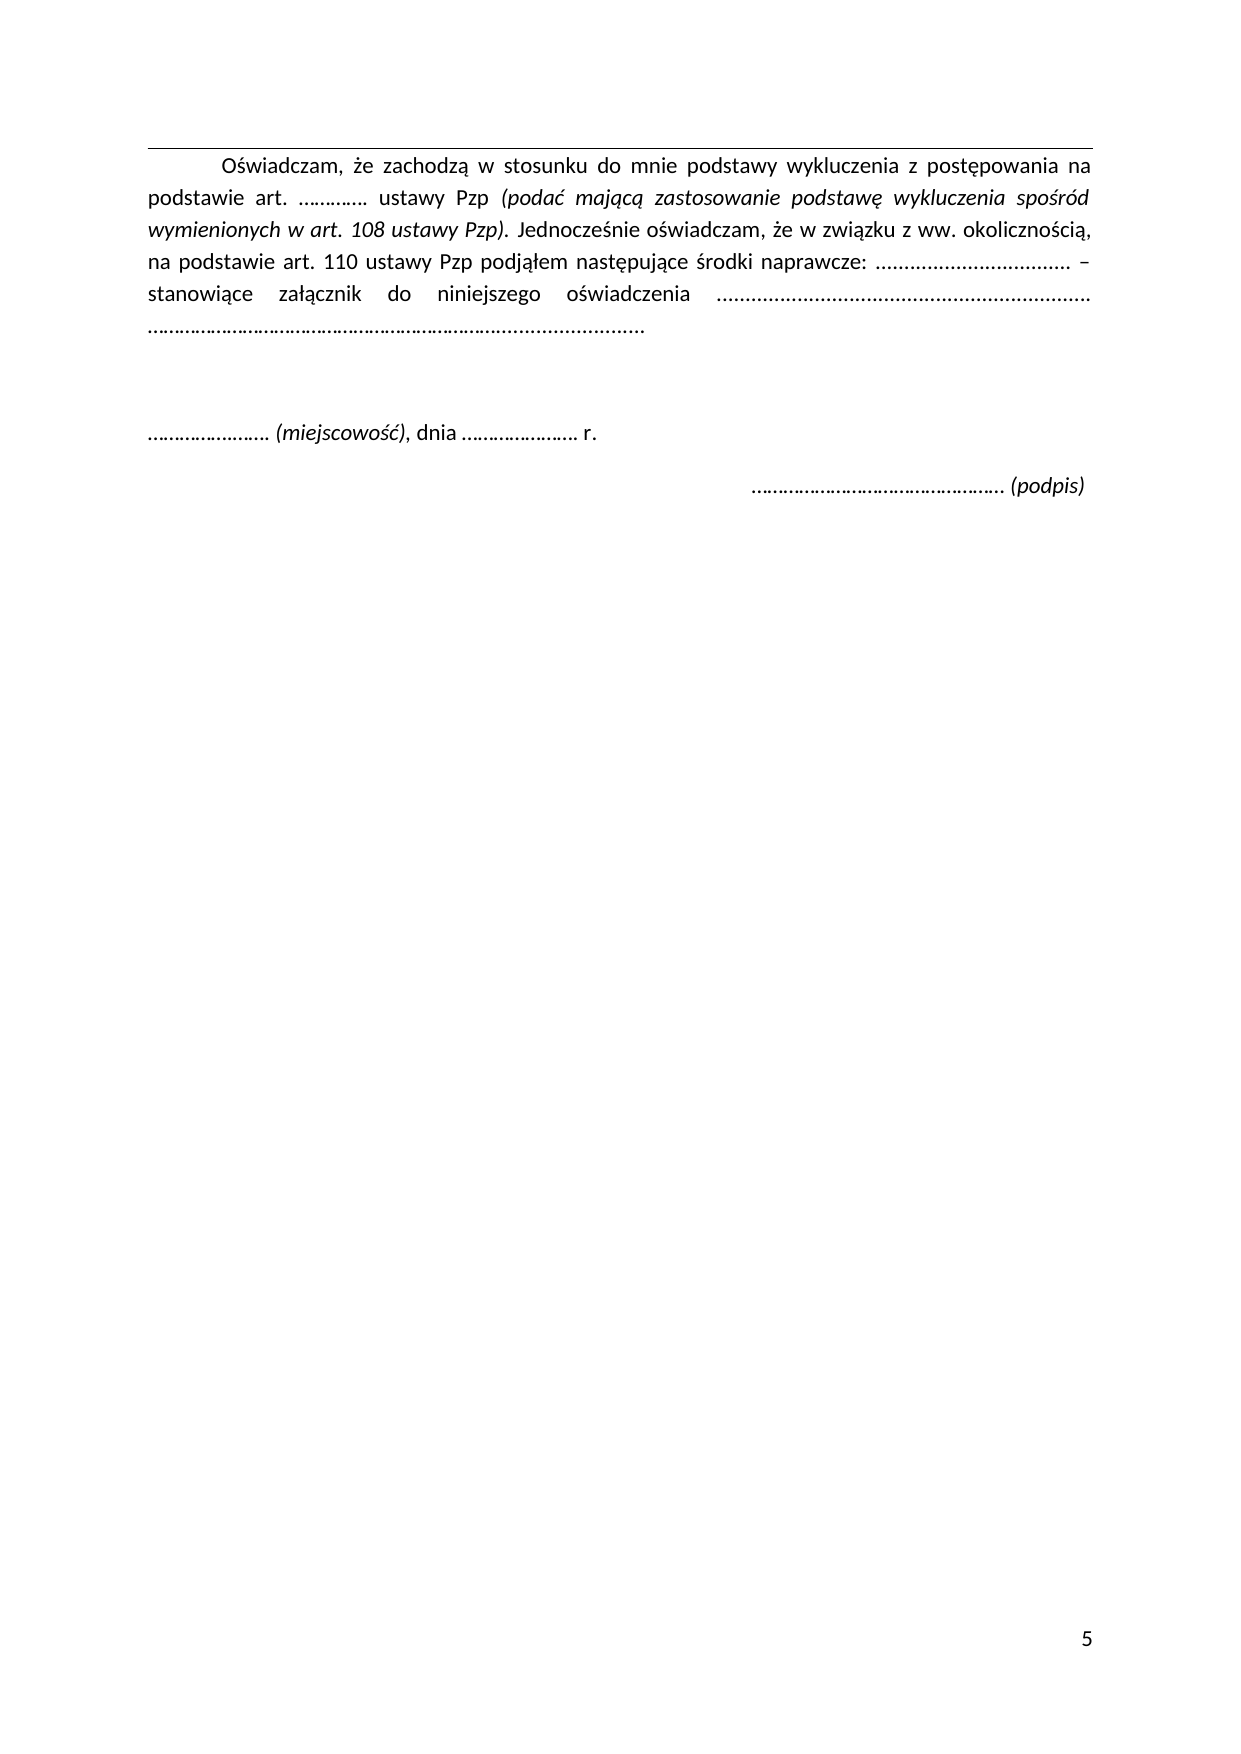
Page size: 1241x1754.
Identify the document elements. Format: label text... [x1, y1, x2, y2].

text …………….……. (miejscowość), dnia …………………. r. [148, 418, 1093, 446]
text ………………………………………… (podpis) [148, 471, 1093, 499]
text Oświadczam, że zachodzą w stosunku do mnie podstawy wykluczenia z postępowania na podstawie art. …………. ustawy Pzp (podać mającą zastosowanie podstawę wykluczenia spośród wymienionych w art. 108 ustawy Pzp). Jednocześnie oświadczam, że w związku z ww. okolicznością, na podstawie art. 110 ustawy Pzp podjąłem następujące środki naprawcze: .................................. – stanowiące załącznik do niniejszego oświadczenia ................................................................. ………………………………………………………….......................... [148, 149, 1093, 340]
